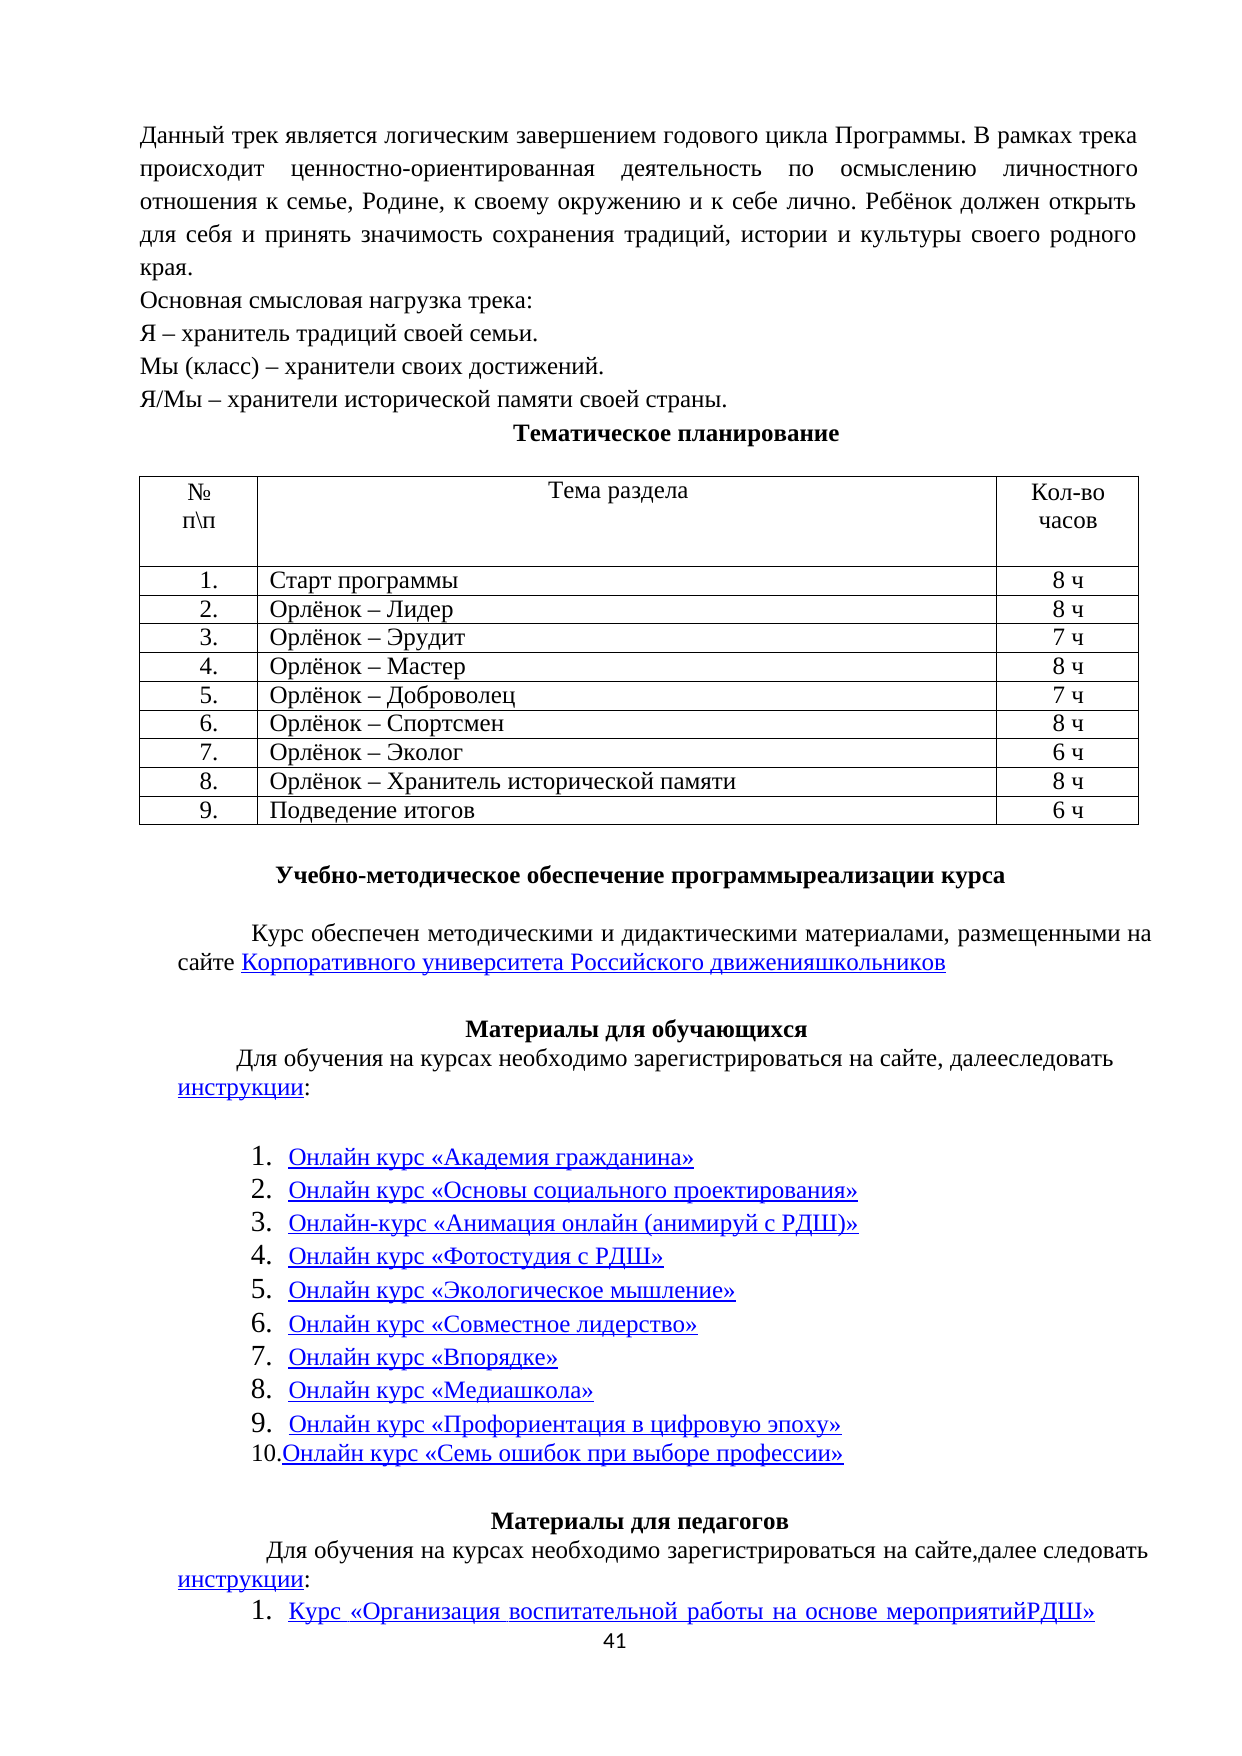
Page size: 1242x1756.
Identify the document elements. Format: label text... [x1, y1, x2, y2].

table_cell Орлёнок – Мастер [258, 653, 996, 681]
table_cell 8. [140, 768, 257, 796]
text Курс обеспечен методическими и дидактическими материалами, размещенными на сайте Корпоративного университета Российского движенияшкольников [177, 918, 1164, 976]
table_cell 8 ч [997, 711, 1138, 738]
table_cell 7 ч [997, 624, 1138, 652]
text Мы (класс) – хранители своих достижений. [139, 351, 1164, 380]
list Онлайн курс «Профориентация в цифровую эпоху» 10.Онлайн курс «Семь ошибок при выборе профессии» [251, 1406, 844, 1467]
text Я/Мы – хранители исторической памяти своей страны. [139, 384, 1164, 413]
list Онлайн курс «Медиашкола» [251, 1372, 1164, 1406]
list Онлайн курс «Экологическое мышление» [251, 1272, 1164, 1305]
table_cell Орлёнок – Хранитель исторической памяти [258, 768, 996, 796]
table_cell 7 ч [997, 682, 1138, 709]
table_cell Орлёнок – Спортсмен [258, 711, 996, 738]
list Онлайн-курс «Анимация онлайн (анимируй с РДШ)» [251, 1205, 1164, 1238]
table_cell 6 ч [997, 739, 1138, 767]
table_cell 8 ч [997, 567, 1138, 595]
table_cell 3. [140, 624, 257, 652]
table_cell Орлёнок – Эрудит [258, 624, 996, 652]
table_cell Орлёнок – Эколог [258, 739, 996, 767]
text Для обучения на курсах необходимо зарегистрироваться на сайте, далееследовать инструкции: [177, 1043, 1164, 1101]
subtitle Тематическое планирование [513, 418, 1164, 447]
list Курс «Организация воспитательной работы на основе мероприятийРДШ» [251, 1593, 1164, 1626]
text Для обучения на курсах необходимо зарегистрироваться на сайте,далее следовать инструкции: [177, 1535, 1164, 1593]
table_cell Старт программы [258, 567, 996, 595]
text Данный трек является логическим завершением годового цикла Программы. В рамках трека происходит ценностно-ориентированная деятельность по осмыслению личностного отношения к семье, Родине, к своему окружению и к себе лично. Ребёнок должен открыть для себя и принять значимость сохранения традиций, истории и культуры своего родного края. [139, 120, 1138, 281]
list Онлайн курс «Фотостудия с РДШ» [251, 1238, 1164, 1272]
table_cell 8 ч [997, 653, 1138, 681]
table_cell Орлёнок – Доброволец [258, 682, 996, 709]
table_header № п\п [140, 477, 257, 566]
table_cell 4. [140, 653, 257, 681]
list Онлайн курс «Основы социального проектирования» [251, 1172, 1164, 1205]
table_cell Подведение итогов [258, 797, 996, 824]
table_header Кол-во часов [997, 477, 1138, 566]
table_cell 8 ч [997, 596, 1138, 623]
table_cell 1. [140, 567, 257, 595]
table_cell 5. [140, 682, 257, 709]
list Онлайн курс «Впорядке» [251, 1339, 1164, 1372]
table_cell 8 ч [997, 768, 1138, 796]
subtitle Материалы для обучающихся [465, 1014, 1164, 1042]
text Основная смысловая нагрузка трека: [139, 285, 1164, 314]
subtitle Материалы для педагогов [491, 1506, 1164, 1535]
table_header Тема раздела [258, 477, 996, 566]
table_cell 6 ч [997, 797, 1138, 824]
table_cell 2. [140, 596, 257, 623]
list Онлайн курс «Совместное лидерство» [251, 1305, 1164, 1339]
list Онлайн курс «Академия гражданина» [251, 1139, 1164, 1172]
table_cell 6. [140, 711, 257, 738]
table_cell 7. [140, 739, 257, 767]
text Я – хранитель традиций своей семьи. [139, 318, 1164, 347]
table_cell 9. [140, 797, 257, 824]
subtitle Учебно-методическое обеспечение программыреализации курса [273, 860, 1007, 889]
table_cell Орлёнок – Лидер [258, 596, 996, 623]
